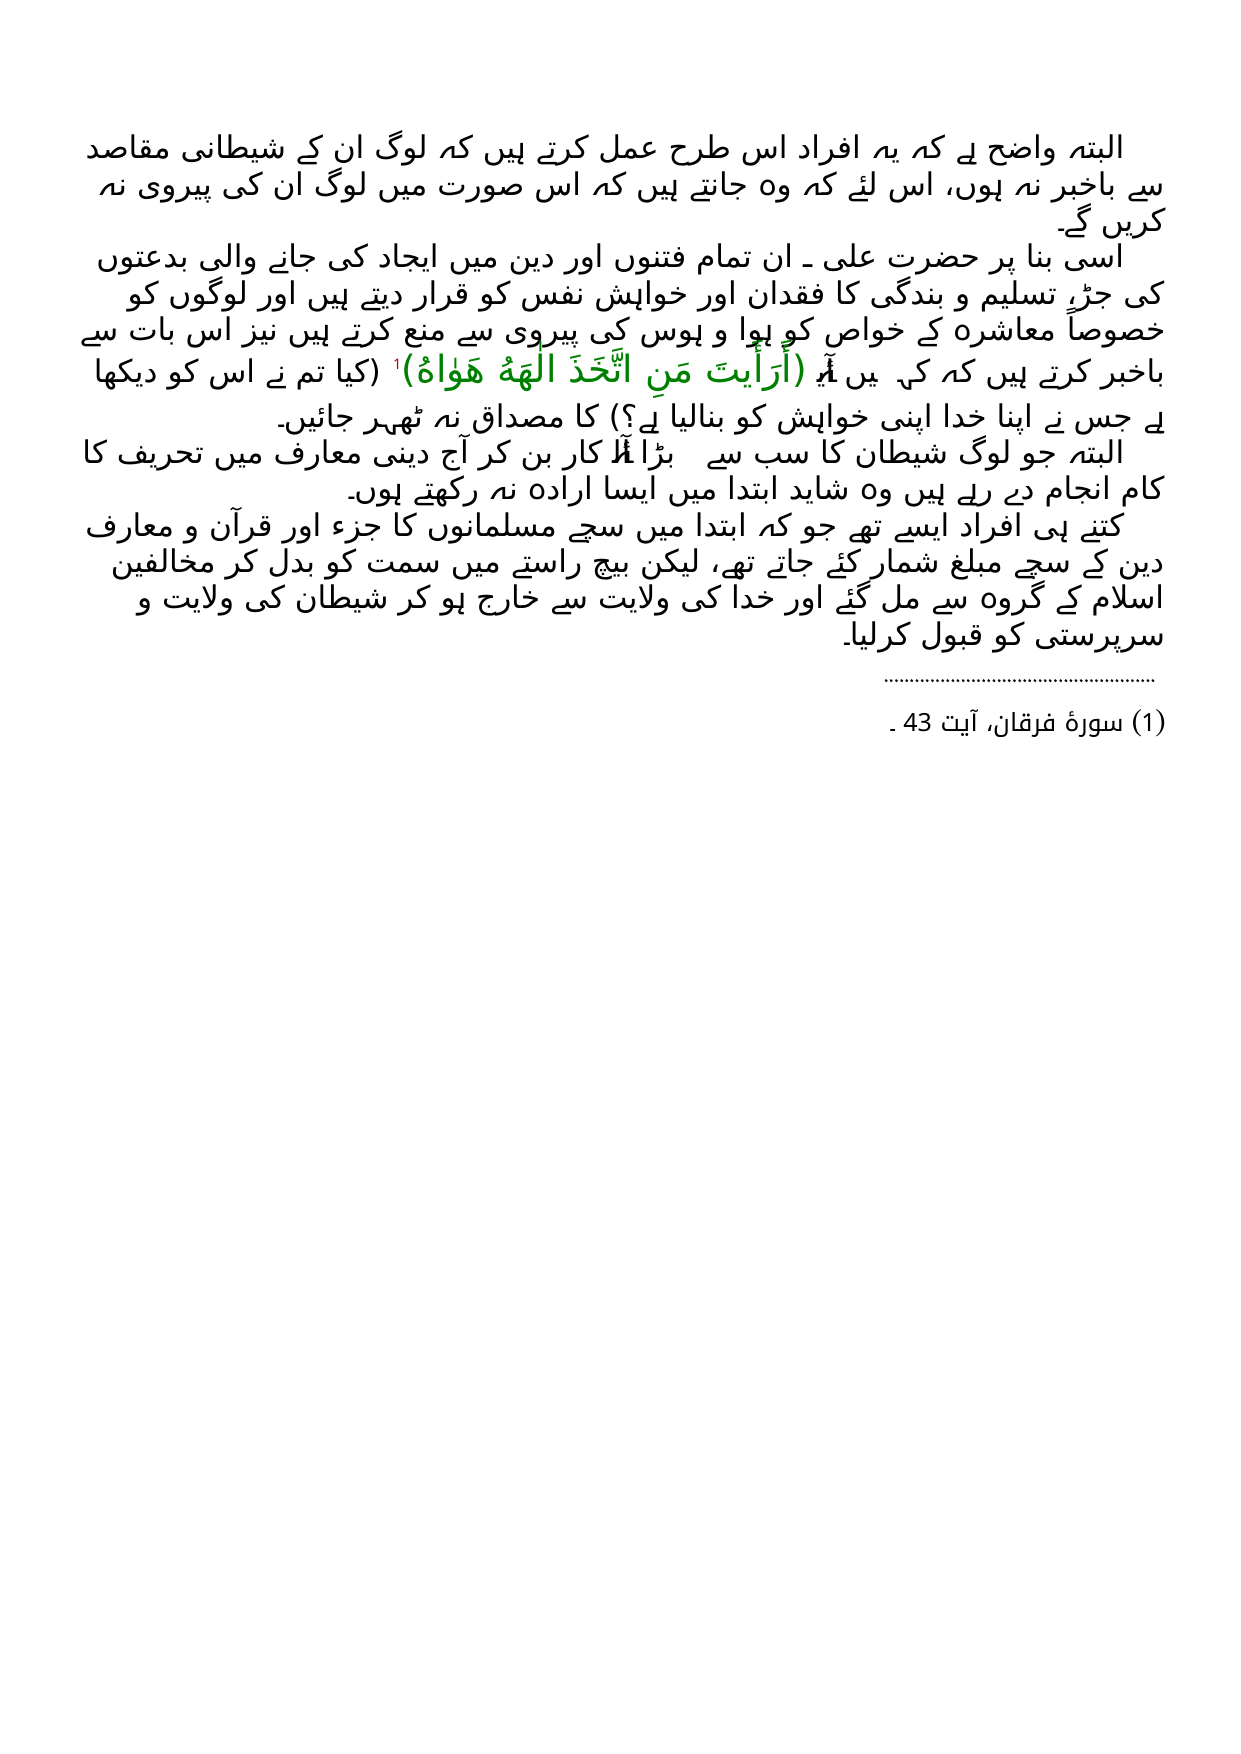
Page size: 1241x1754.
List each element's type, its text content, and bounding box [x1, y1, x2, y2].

text البتہ واضح ہے کہ یہ افراد اس طرح عمل کرتے ہیں کہ لوگ ان کے شیطانی مقاصد سے باخبر نہ ہوں، اس لئے کہ وہ جانتے ہیں کہ اس صورت میں لوگ ان کی پیروی نہ کریں گے۔ [75, 130, 1165, 239]
text البتہ جو لوگ شیطان کا سب سے بڑا آلۂ کار بن کر آج دینی معارف میں تحریف کا کام انجام دے رہے ہیں وہ شاید ابتدا میں ایسا ارادہ نہ رکھتے ہوں۔ [75, 434, 1165, 507]
text (1) سورۂ فرقان، آیت 43 ۔ [75, 700, 1165, 747]
text ..................................................... [75, 652, 1165, 700]
text اسی بنا پر حضرت علی ـ ان تمام فتنوں اور دین میں ایجاد کی جانے والی بدعتوں کی جڑ، تسلیم و بندگی کا فقدان اور خواہش نفس کو قرار دیتے ہیں اور لوگوں کو خصوصاً معاشرہ کے خواص کو ہوا و ہوس کی پیروی سے منع کرتے ہیں نیز اس بات سے باخبر کرتے ہیں کہ کہیں آیۂ (أَرَأَیتَ مَنِ اتَّخَذَ الٰهَهُ هَوٰاهُ)1 (کیا تم نے اس کو دیکھا ہے جس نے اپنا خدا اپنی خواہش کو بنالیا ہے؟) کا مصداق نہ ٹھہر جائیں۔ [75, 239, 1165, 434]
text کتنے ہی افراد ایسے تھے جو کہ ابتدا میں سچے مسلمانوں کا جزء اور قرآن و معارف دین کے سچے مبلغ شمار کئے جاتے تھے، لیکن بیچ راستے میں سمت کو بدل کر مخالفین اسلام کے گروہ سے مل گئے اور خدا کی ولایت سے خارج ہو کر شیطان کی ولایت و سرپرستی کو قبول کرلیا۔ [75, 507, 1165, 652]
